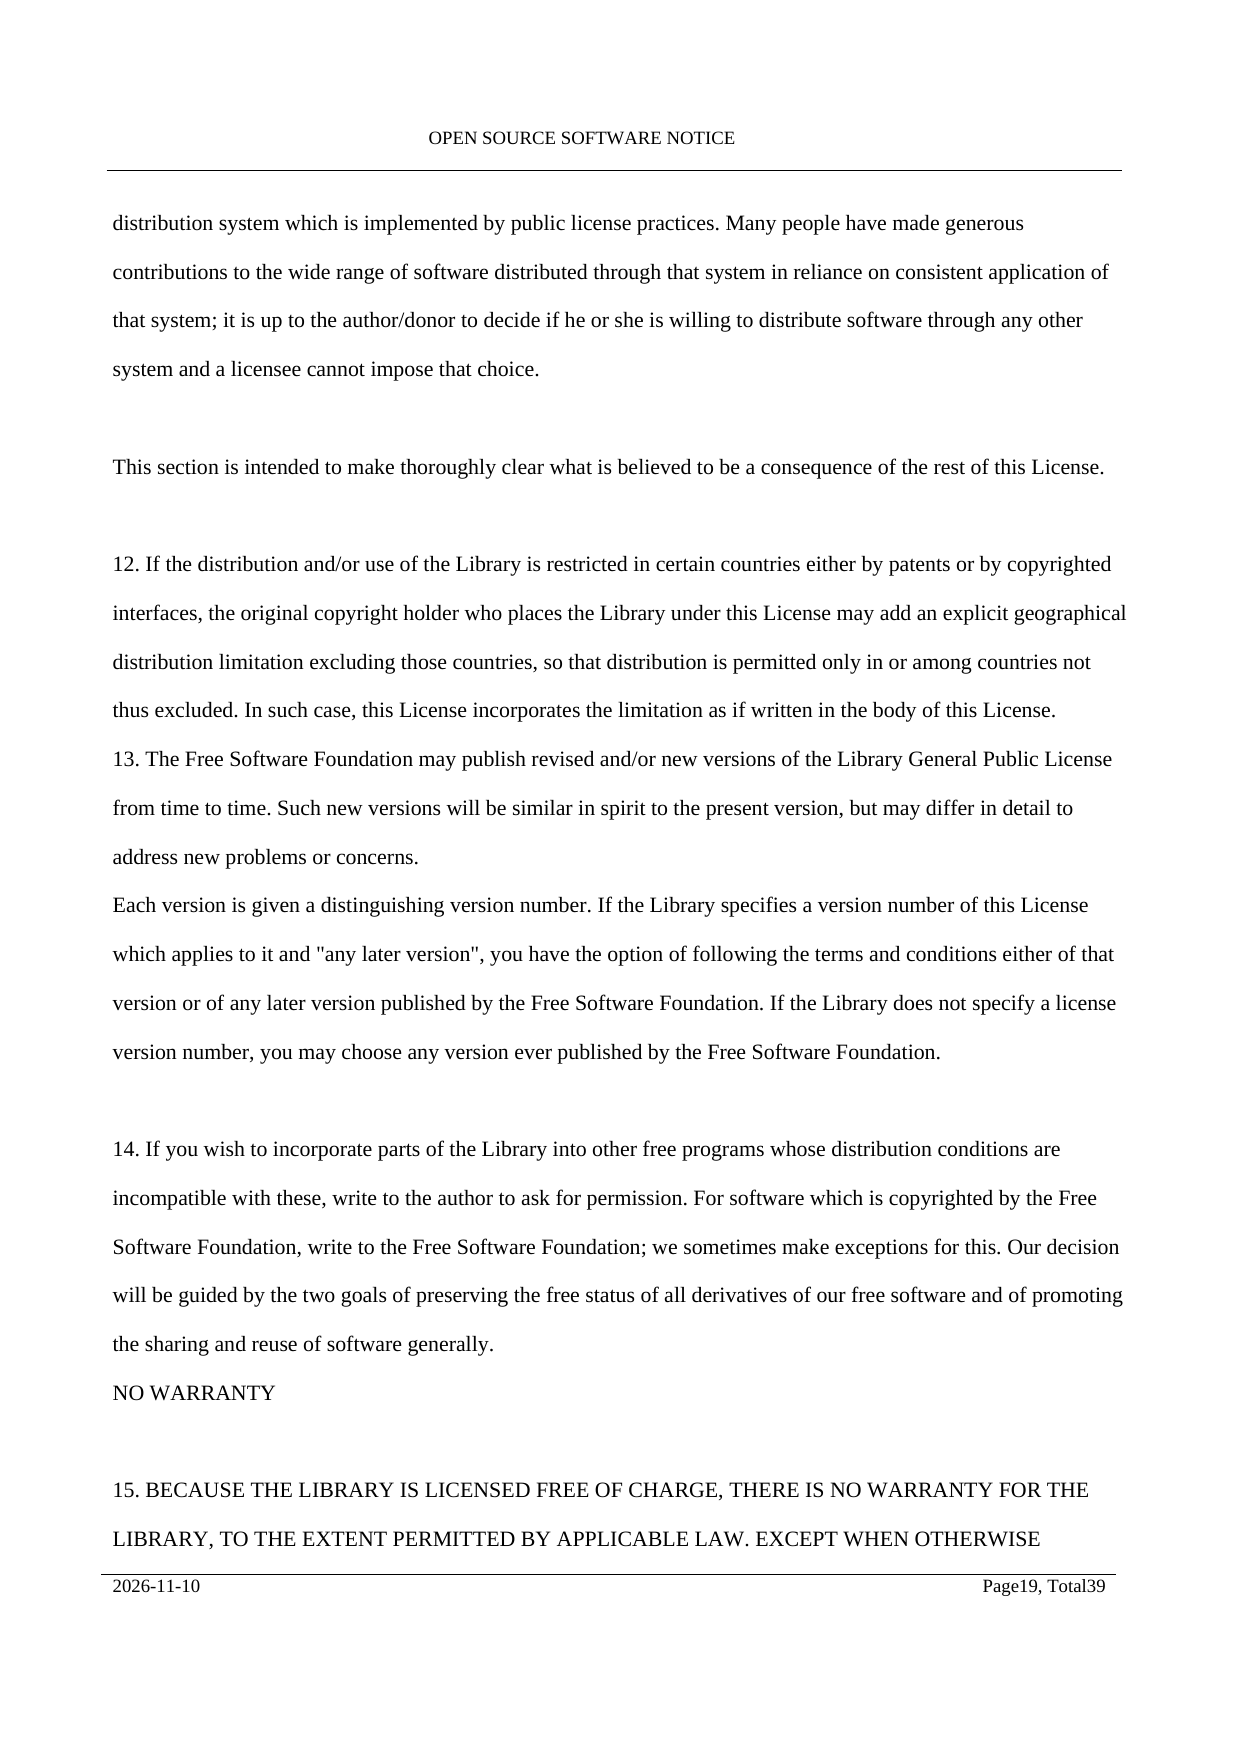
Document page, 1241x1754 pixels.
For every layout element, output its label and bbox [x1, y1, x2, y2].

text [112, 206, 1128, 1555]
